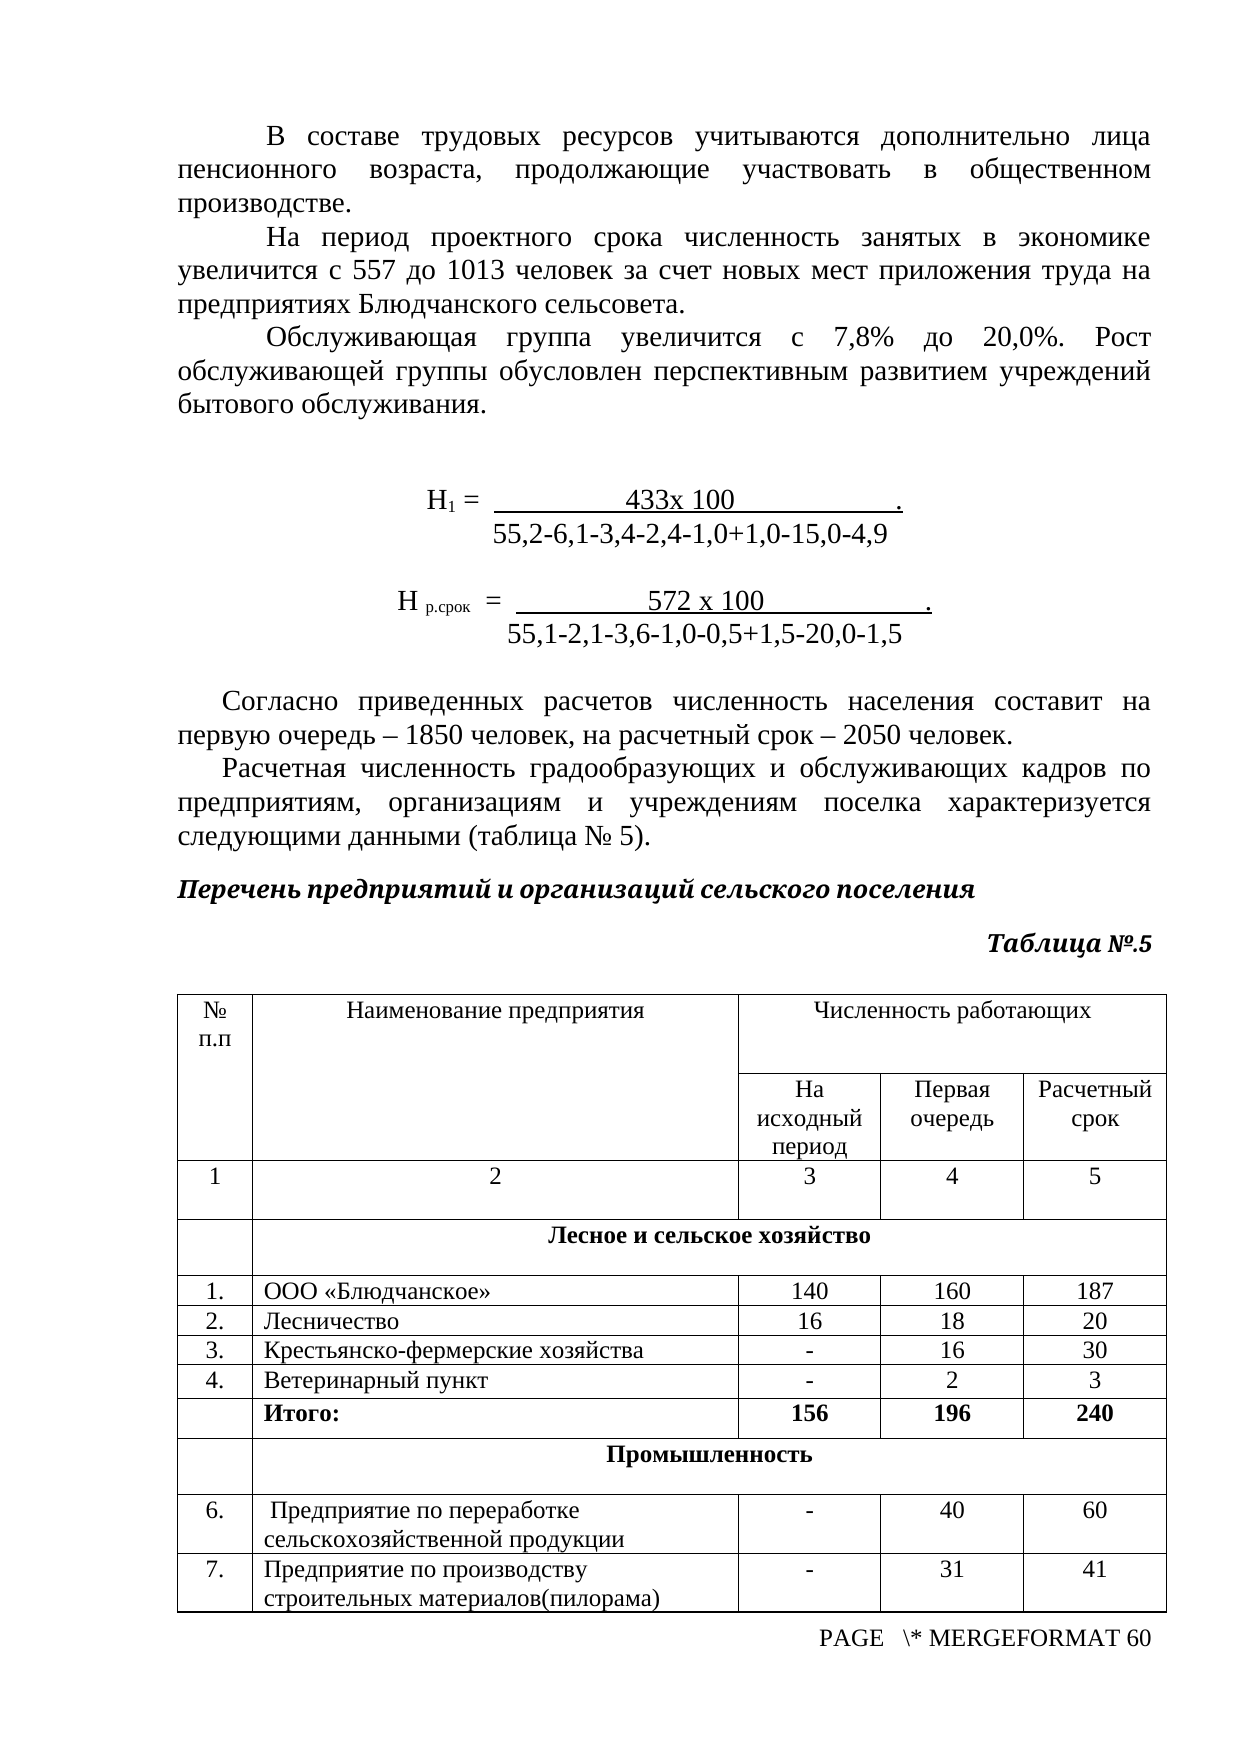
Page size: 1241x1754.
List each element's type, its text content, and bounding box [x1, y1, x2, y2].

table_cell - [739, 1495, 880, 1553]
table_cell 2 [253, 1161, 738, 1219]
table_cell 40 [881, 1495, 1023, 1553]
text 55,2-6,1-3,4-2,4-1,0+1,0-15,0-4,9 [177, 516, 1152, 549]
table_cell 4. [178, 1365, 252, 1397]
table_header № п.п [178, 995, 252, 1160]
text В составе трудовых ресурсов учитываются дополнительно лица пенсионного возраста, продолжающие участвовать в общественном производстве. [177, 118, 1152, 219]
table_cell 20 [1024, 1306, 1166, 1334]
table_cell 1. [178, 1276, 252, 1305]
text H р.срок = 572 х 100 . [177, 583, 1152, 616]
table_header Наименование предприятия [253, 995, 738, 1160]
table_cell 140 [739, 1276, 880, 1305]
table_cell 3. [178, 1336, 252, 1364]
table_cell 16 [739, 1306, 880, 1334]
table_cell 4 [881, 1161, 1023, 1219]
text На период проектного срока численность занятых в экономике увеличится с 557 до 1013 человек за счет новых мест приложения труда на предприятиях Блюдчанского сельсовета. [177, 219, 1152, 319]
table_cell Лесничество [253, 1306, 738, 1334]
table_cell 1 [178, 1161, 252, 1219]
table_cell 156 [739, 1399, 880, 1438]
table_cell 31 [881, 1554, 1023, 1611]
table_cell Итого: [253, 1399, 738, 1438]
table_cell На исходный период [739, 1074, 880, 1160]
table_cell 16 [881, 1336, 1023, 1364]
table_cell 60 [1024, 1495, 1166, 1553]
table_cell Предприятие по переработке сельскохозяйственной продукции [253, 1495, 738, 1553]
subtitle Перечень предприятий и организаций сельского поселения [177, 876, 1152, 905]
table_cell Предприятие по производству строительных материалов(пилорама) [253, 1554, 738, 1611]
table_cell [178, 1399, 252, 1438]
table_cell 2 [881, 1365, 1023, 1397]
table_header Численность работающих [739, 995, 1166, 1073]
table_cell Промышленность [253, 1439, 1166, 1494]
table_cell 6. [178, 1495, 252, 1553]
table_cell - [739, 1554, 880, 1611]
table_cell 18 [881, 1306, 1023, 1334]
text Расчетная численность градообразующих и обслуживающих кадров по предприятиям, организациям и учреждениям поселка характеризуется следующими данными (таблица № 5). [177, 751, 1152, 851]
text Обслуживающая группа увеличится с 7,8% до 20,0%. Рост обслуживающей группы обусловлен перспективным развитием учреждений бытового обслуживания. [177, 319, 1152, 420]
table_cell Расчетный срок [1024, 1074, 1166, 1160]
table_cell - [739, 1365, 880, 1397]
table_cell 3 [1024, 1365, 1166, 1397]
text H1 = 433х 100 . [177, 482, 1152, 516]
table_cell 2. [178, 1306, 252, 1334]
table_cell [178, 1439, 252, 1494]
table_cell 30 [1024, 1336, 1166, 1364]
text 55,1-2,1-3,6-1,0-0,5+1,5-20,0-1,5 [177, 616, 1152, 650]
table_cell 5 [1024, 1161, 1166, 1219]
table_cell ООО «Блюдчанское» [253, 1276, 738, 1305]
table_cell Лесное и сельское хозяйство [253, 1220, 1166, 1275]
table_cell Крестьянско-фермерские хозяйства [253, 1336, 738, 1364]
text Согласно приведенных расчетов численность населения составит на первую очередь – 1850 человек, на расчетный срок – 2050 человек. [177, 683, 1152, 751]
table_cell 160 [881, 1276, 1023, 1305]
subtitle Таблица №.5 [177, 930, 1152, 959]
table_cell 240 [1024, 1399, 1166, 1438]
table_cell 7. [178, 1554, 252, 1611]
table_cell 187 [1024, 1276, 1166, 1305]
table_cell Первая очередь [881, 1074, 1023, 1160]
table_cell 41 [1024, 1554, 1166, 1611]
table_cell - [739, 1336, 880, 1364]
table_cell [178, 1220, 252, 1275]
table_cell 3 [739, 1161, 880, 1219]
table_cell Ветеринарный пункт [253, 1365, 738, 1397]
table_cell 196 [881, 1399, 1023, 1438]
